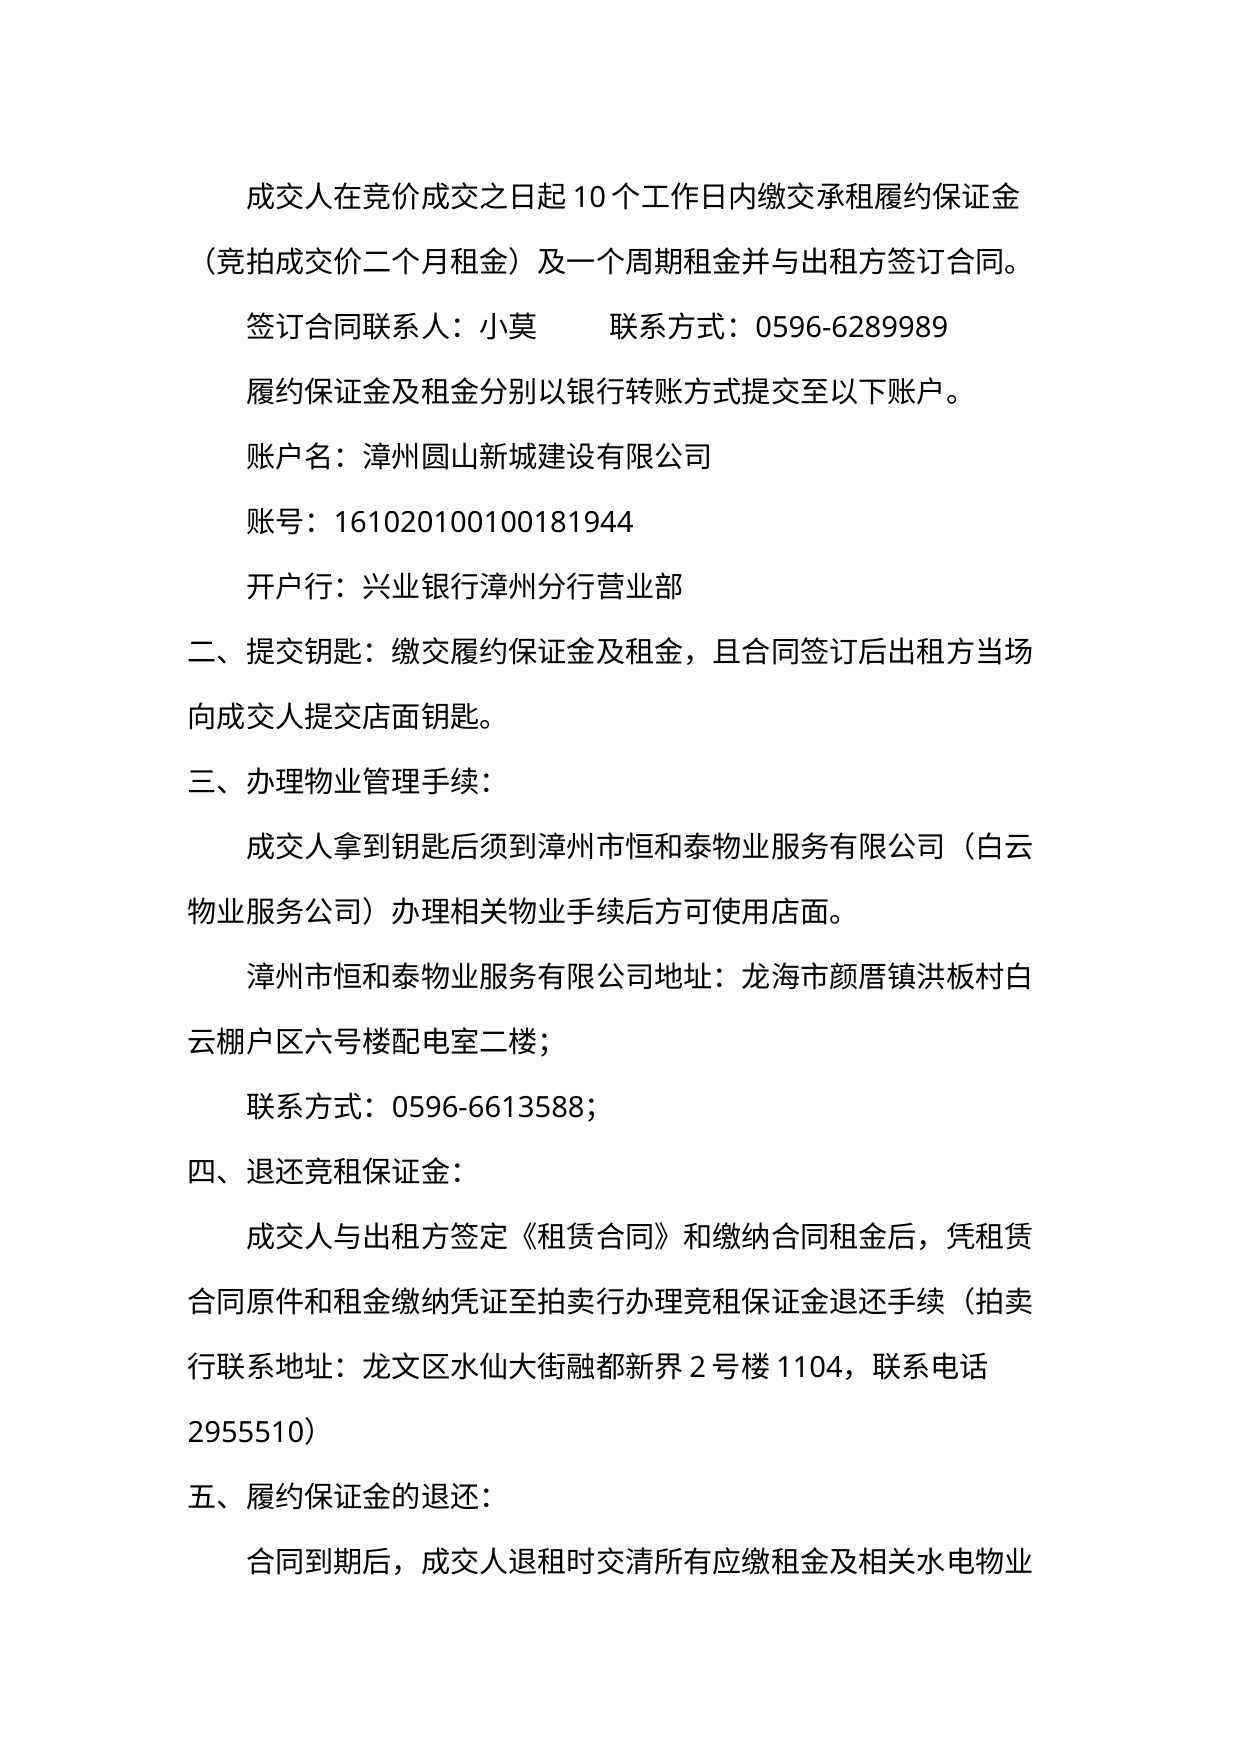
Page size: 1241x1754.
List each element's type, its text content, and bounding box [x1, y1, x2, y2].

text 账号：161020100100181944 [187, 487, 1053, 552]
text 成交人在竞价成交之日起10个工作日内缴交承租履约保证金（竞拍成交价二个月租金）及一个周期租金并与出租方签订合同。 [187, 162, 1053, 292]
text 履约保证金及租金分别以银行转账方式提交至以下账户。 [187, 357, 1053, 422]
text 漳州市恒和泰物业服务有限公司地址：龙海市颜厝镇洪板村白云棚户区六号楼配电室二楼； [187, 942, 1053, 1072]
text 二、提交钥匙：缴交履约保证金及租金，且合同签订后出租方当场向成交人提交店面钥匙。 [187, 617, 1053, 747]
text 成交人与出租方签定《租赁合同》和缴纳合同租金后，凭租赁合同原件和租金缴纳凭证至拍卖行办理竞租保证金退还手续（拍卖行联系地址：龙文区水仙大街融都新界2号楼1104，联系电话2955510） [187, 1202, 1053, 1462]
text 联系方式：0596-6613588； [187, 1072, 1053, 1137]
text 开户行：兴业银行漳州分行营业部 [187, 552, 1053, 617]
text 三、办理物业管理手续： [187, 747, 1053, 812]
text 成交人拿到钥匙后须到漳州市恒和泰物业服务有限公司（白云物业服务公司）办理相关物业手续后方可使用店面。 [187, 812, 1053, 942]
text 五、履约保证金的退还： [187, 1462, 1053, 1527]
text 四、退还竞租保证金： [187, 1137, 1053, 1202]
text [187, 1527, 1053, 1592]
text 账户名：漳州圆山新城建设有限公司 [187, 422, 1053, 487]
text 签订合同联系人：小莫 联系方式：0596-6289989 [187, 292, 1053, 357]
